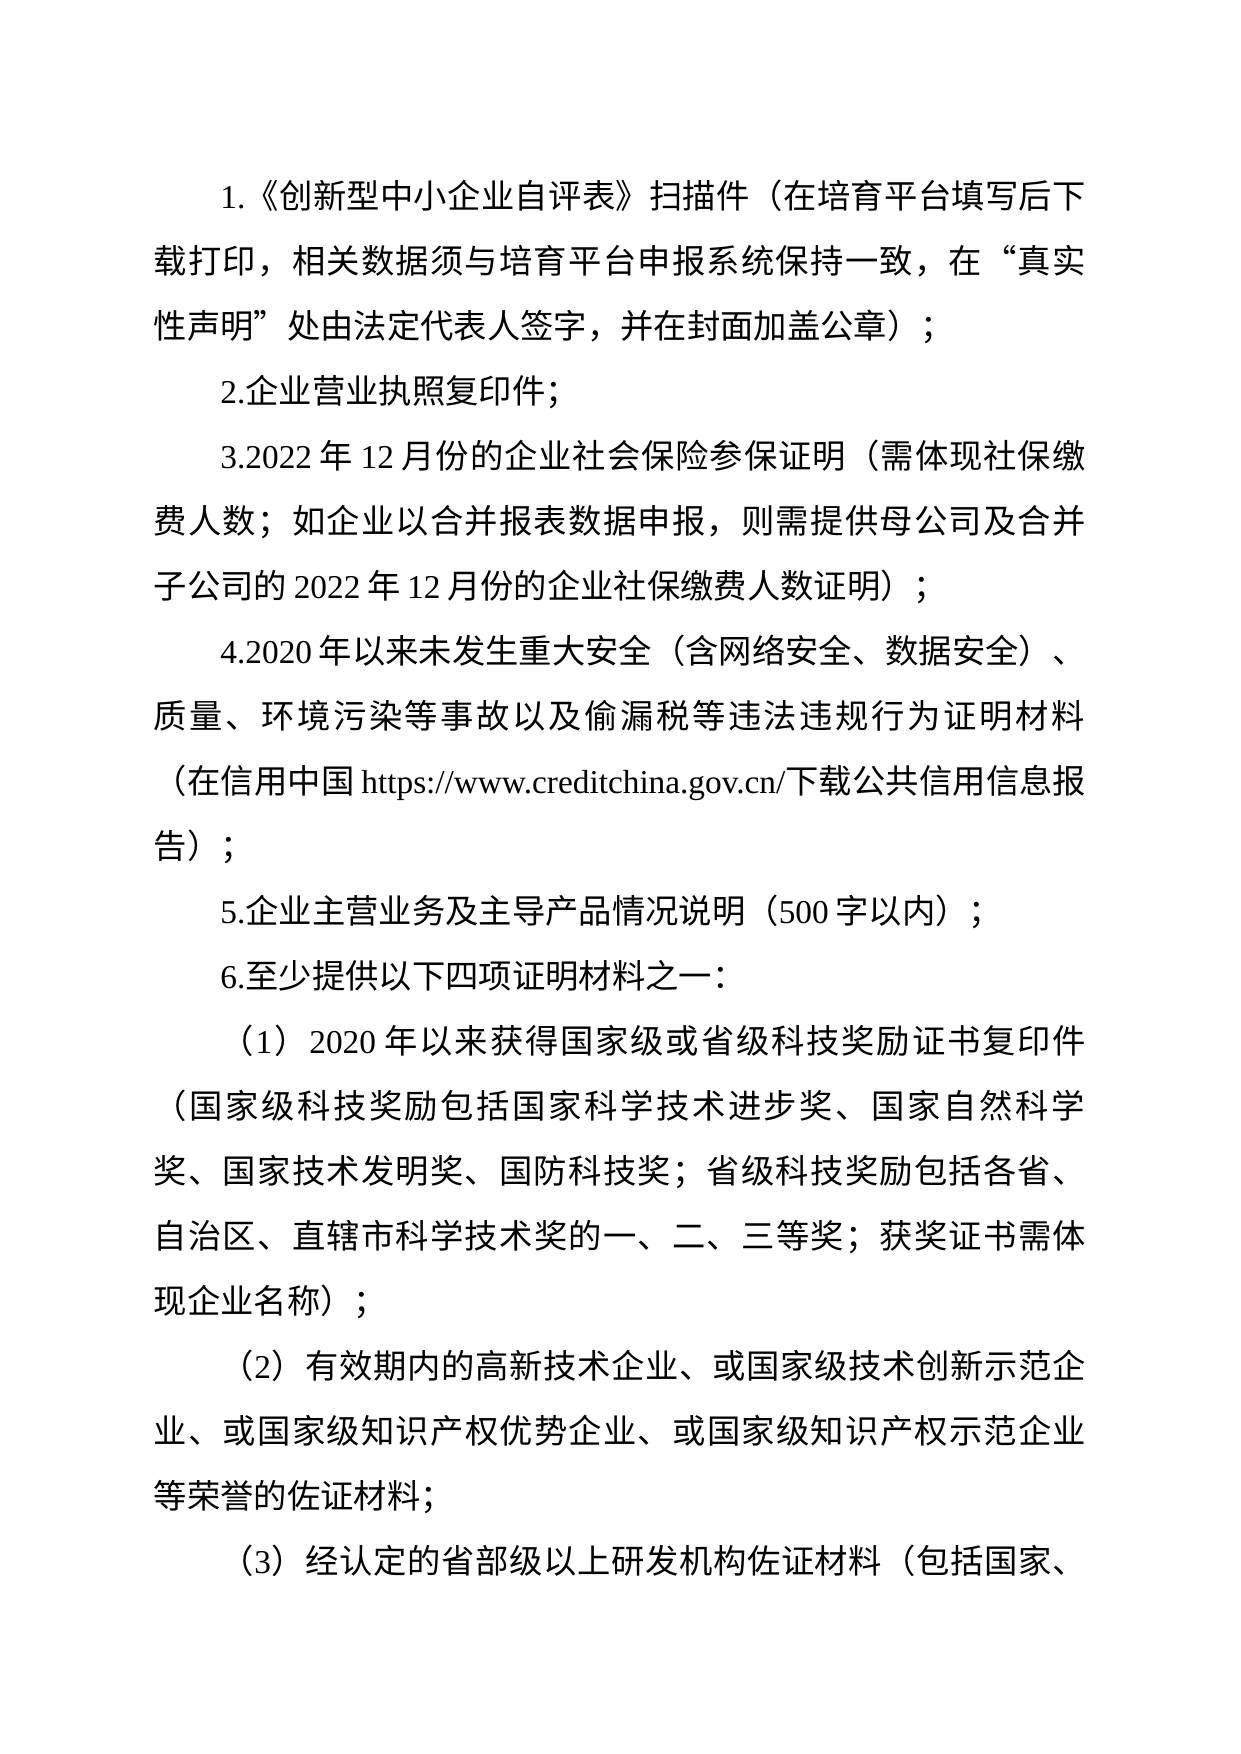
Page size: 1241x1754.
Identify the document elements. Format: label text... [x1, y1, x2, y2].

text （2）有效期内的高新技术企业、或国家级技术创新示范企业、或国家级知识产权优势企业、或国家级知识产权示范企业等荣誉的佐证材料； [153, 1332, 1087, 1527]
text 5.企业主营业务及主导产品情况说明（500字以内）； [153, 877, 1087, 942]
text 1.《创新型中小企业自评表》扫描件（在培育平台填写后下载打印，相关数据须与培育平台申报系统保持一致，在“真实性声明”处由法定代表人签字，并在封面加盖公章）； [153, 162, 1087, 357]
text 3.2022年12月份的企业社会保险参保证明（需体现社保缴费人数；如企业以合并报表数据申报，则需提供母公司及合并子公司的2022年12月份的企业社保缴费人数证明）； [153, 422, 1087, 617]
text 6.至少提供以下四项证明材料之一： [153, 942, 1087, 1007]
text 4.2020年以来未发生重大安全（含网络安全、数据安全）、质量、环境污染等事故以及偷漏税等违法违规行为证明材料（在信用中国https://www.creditchina.gov.cn/下载公共信用信息报告）； [153, 617, 1087, 877]
text 2.企业营业执照复印件； [153, 357, 1087, 422]
text （1）2020年以来获得国家级或省级科技奖励证书复印件（国家级科技奖励包括国家科学技术进步奖、国家自然科学奖、国家技术发明奖、国防科技奖；省级科技奖励包括各省、自治区、直辖市科学技术奖的一、二、三等奖；获奖证书需体现企业名称）； [153, 1007, 1087, 1332]
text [153, 1527, 1087, 1592]
